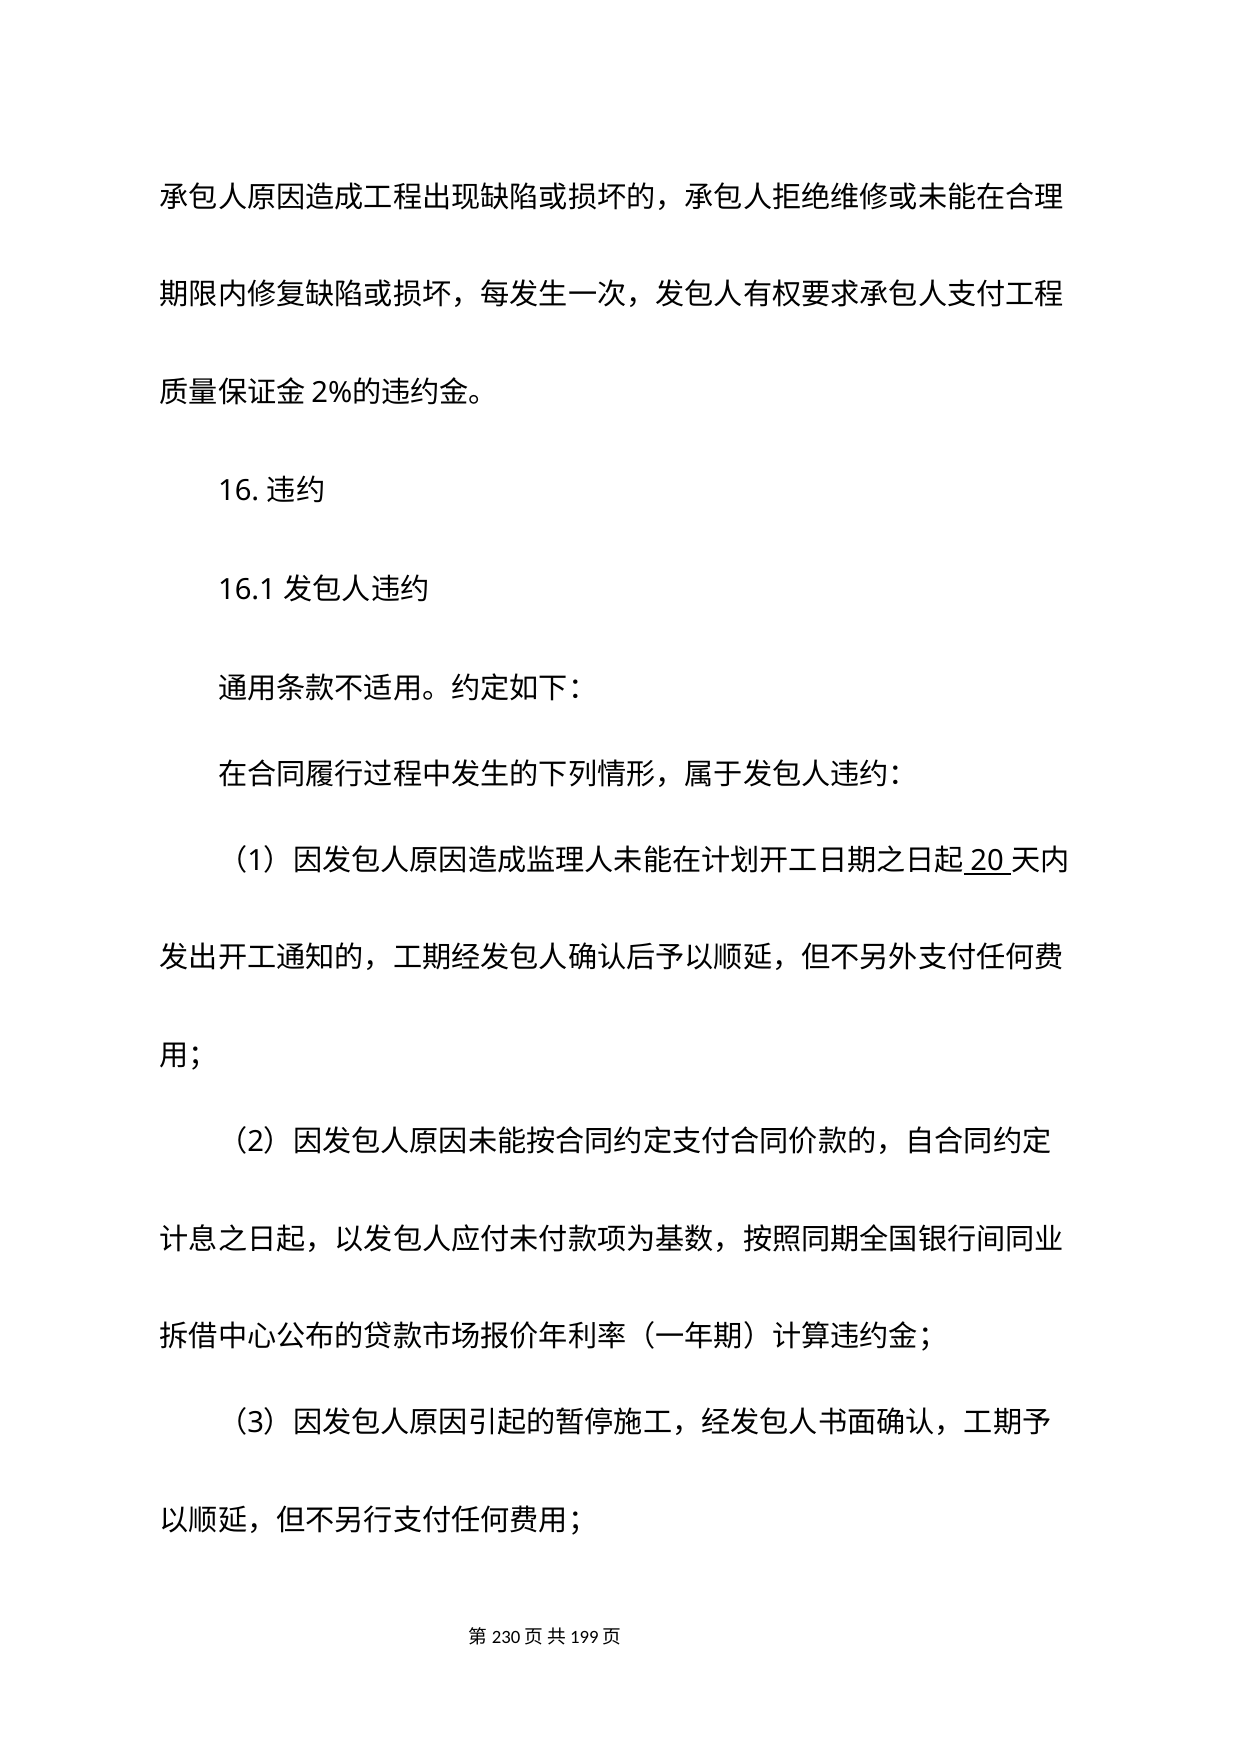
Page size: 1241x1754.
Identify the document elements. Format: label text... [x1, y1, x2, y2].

text （1）因发包人原因造成监理人未能在计划开工日期之日起 20 天内发出开工通知的，工期经发包人确认后予以顺延，但不另外支付任何费用； [159, 825, 1078, 1085]
text 通用条款不适用。约定如下： [159, 653, 1078, 718]
text （3）因发包人原因引起的暂停施工，经发包人书面确认，工期予以顺延，但不另行支付任何费用； [159, 1387, 1078, 1550]
text 16.1 发包人违约 [159, 554, 1078, 619]
text （2）因发包人原因未能按合同约定支付合同价款的，自合同约定计息之日起，以发包人应付未付款项为基数，按照同期全国银行间同业拆借中心公布的贷款市场报价年利率（一年期）计算违约金； [159, 1106, 1078, 1366]
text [159, 162, 1078, 422]
text 在合同履行过程中发生的下列情形，属于发包人违约： [159, 739, 1078, 804]
subtitle 16. 违约 [159, 456, 1078, 521]
